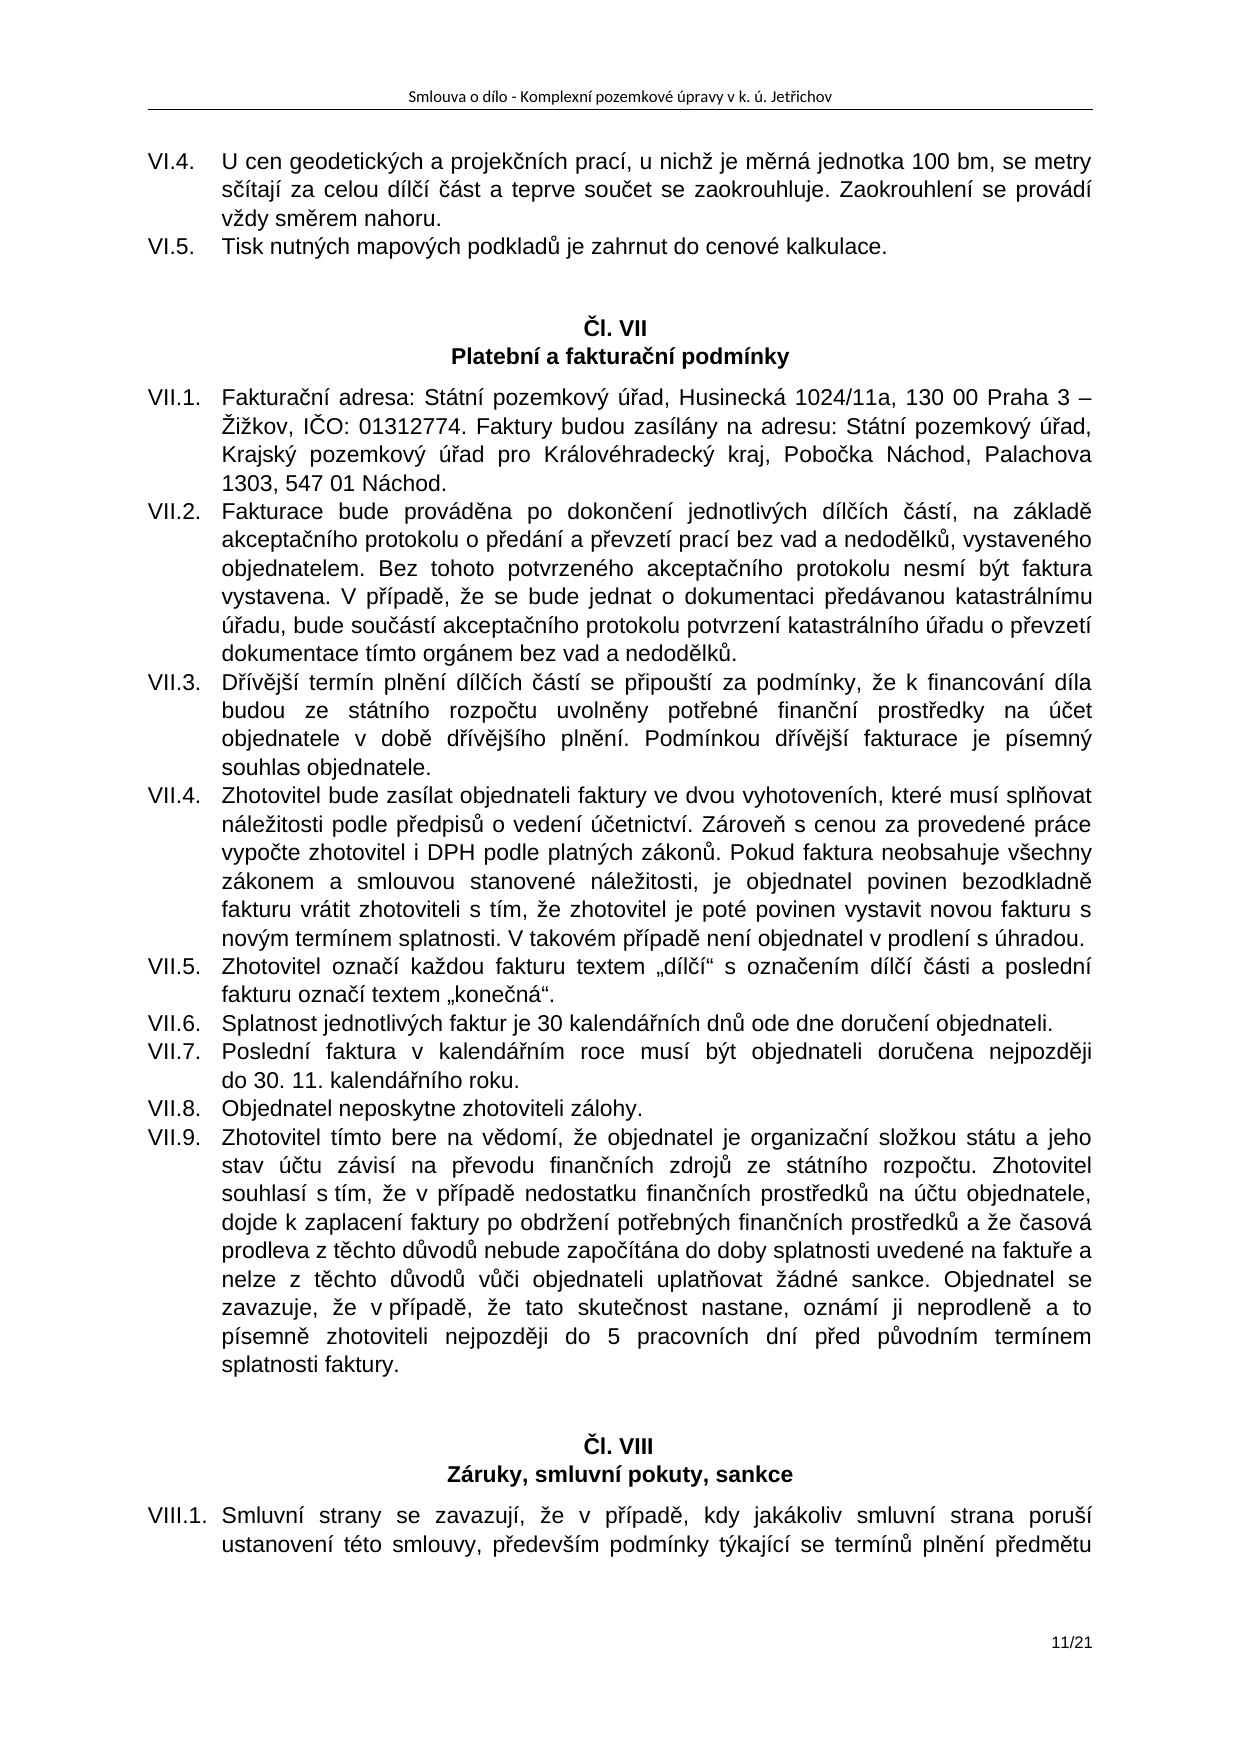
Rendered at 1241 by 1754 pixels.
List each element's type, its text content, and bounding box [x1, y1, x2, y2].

list Zhotovitel označí každou fakturu textem „dílčí“ s označením dílčí části a poslední fakturu označí textem „konečná“. [148, 953, 1093, 1008]
list Tisk nutných mapových podkladů je zahrnut do cenové kalkulace. [148, 233, 1093, 259]
list Zhotovitel bude zasílat objednateli faktury ve dvou vyhotoveních, které musí splňovat náležitosti podle předpisů o vedení účetnictví. Zároveň s cenou za provedené práce vypočte zhotovitel i DPH podle platných zákonů. Pokud faktura neobsahuje všechny zákonem a smlouvou stanovené náležitosti, je objednatel povinen bezodkladně fakturu vrátit zhotoviteli s tím, že zhotovitel je poté povinen vystavit novou fakturu s novým termínem splatnosti. V takovém případě není objednatel v prodlení s úhradou. [148, 782, 1093, 951]
list Fakturace bude prováděna po dokončení jednotlivých dílčích částí, na základě akceptačního protokolu o předání a převzetí prací bez vad a nedodělků, vystaveného objednatelem. Bez tohoto potvrzeného akceptačního protokolu nesmí být faktura vystavena. V případě, že se bude jednat o dokumentaci předávanou katastrálnímu úřadu, bude součástí akceptačního protokolu potvrzení katastrálního úřadu o převzetí dokumentace tímto orgánem bez vad a nedodělků. [148, 498, 1093, 666]
list Splatnost jednotlivých faktur je 30 kalendářních dnů ode dne doručení objednateli. [148, 1010, 1093, 1036]
text Platební a fakturační podmínky [148, 315, 1093, 369]
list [148, 1502, 1093, 1557]
list Poslední faktura v kalendářním roce musí být objednateli doručena nejpozději do 30. 11. kalendářního roku. [148, 1038, 1093, 1093]
list Objednatel neposkytne zhotoviteli zálohy. [148, 1095, 1093, 1121]
text Záruky, smluvní pokuty, sankce [148, 1433, 1093, 1488]
list Fakturační adresa: Státní pozemkový úřad, Husinecká 1024/11a, 130 00 Praha 3 – Žižkov, IČO: 01312774. Faktury budou zasílány na adresu: Státní pozemkový úřad, Krajský pozemkový úřad pro Královéhradecký kraj, Pobočka Náchod, Palachova 1303, 547 01 Náchod. [148, 384, 1093, 496]
list Zhotovitel tímto bere na vědomí, že objednatel je organizační složkou státu a jeho stav účtu závisí na převodu finančních zdrojů ze státního rozpočtu. Zhotovitel souhlasí s tím, že v případě nedostatku finančních prostředků na účtu objednatele, dojde k zaplacení faktury po obdržení potřebných finančních prostředků a že časová prodleva z těchto důvodů nebude započítána do doby splatnosti uvedené na faktuře a nelze z těchto důvodů vůči objednateli uplatňovat žádné sankce. Objednatel se zavazuje, že v případě, že tato skutečnost nastane, oznámí ji neprodleně a to písemně zhotoviteli nejpozději do 5 pracovních dní před původním termínem splatnosti faktury. [148, 1123, 1093, 1377]
list Dřívější termín plnění dílčích částí se připouští za podmínky, že k financování díla budou ze státního rozpočtu uvolněny potřebné finanční prostředky na účet objednatele v době dřívějšího plnění. Podmínkou dřívější fakturace je písemný souhlas objednatele. [148, 668, 1093, 780]
list U cen geodetických a projekčních prací, u nichž je měrná jednotka 100 bm, se metry sčítají za celou dílčí část a teprve součet se zaokrouhluje. Zaokrouhlení se provádí vždy směrem nahoru. [148, 148, 1093, 231]
